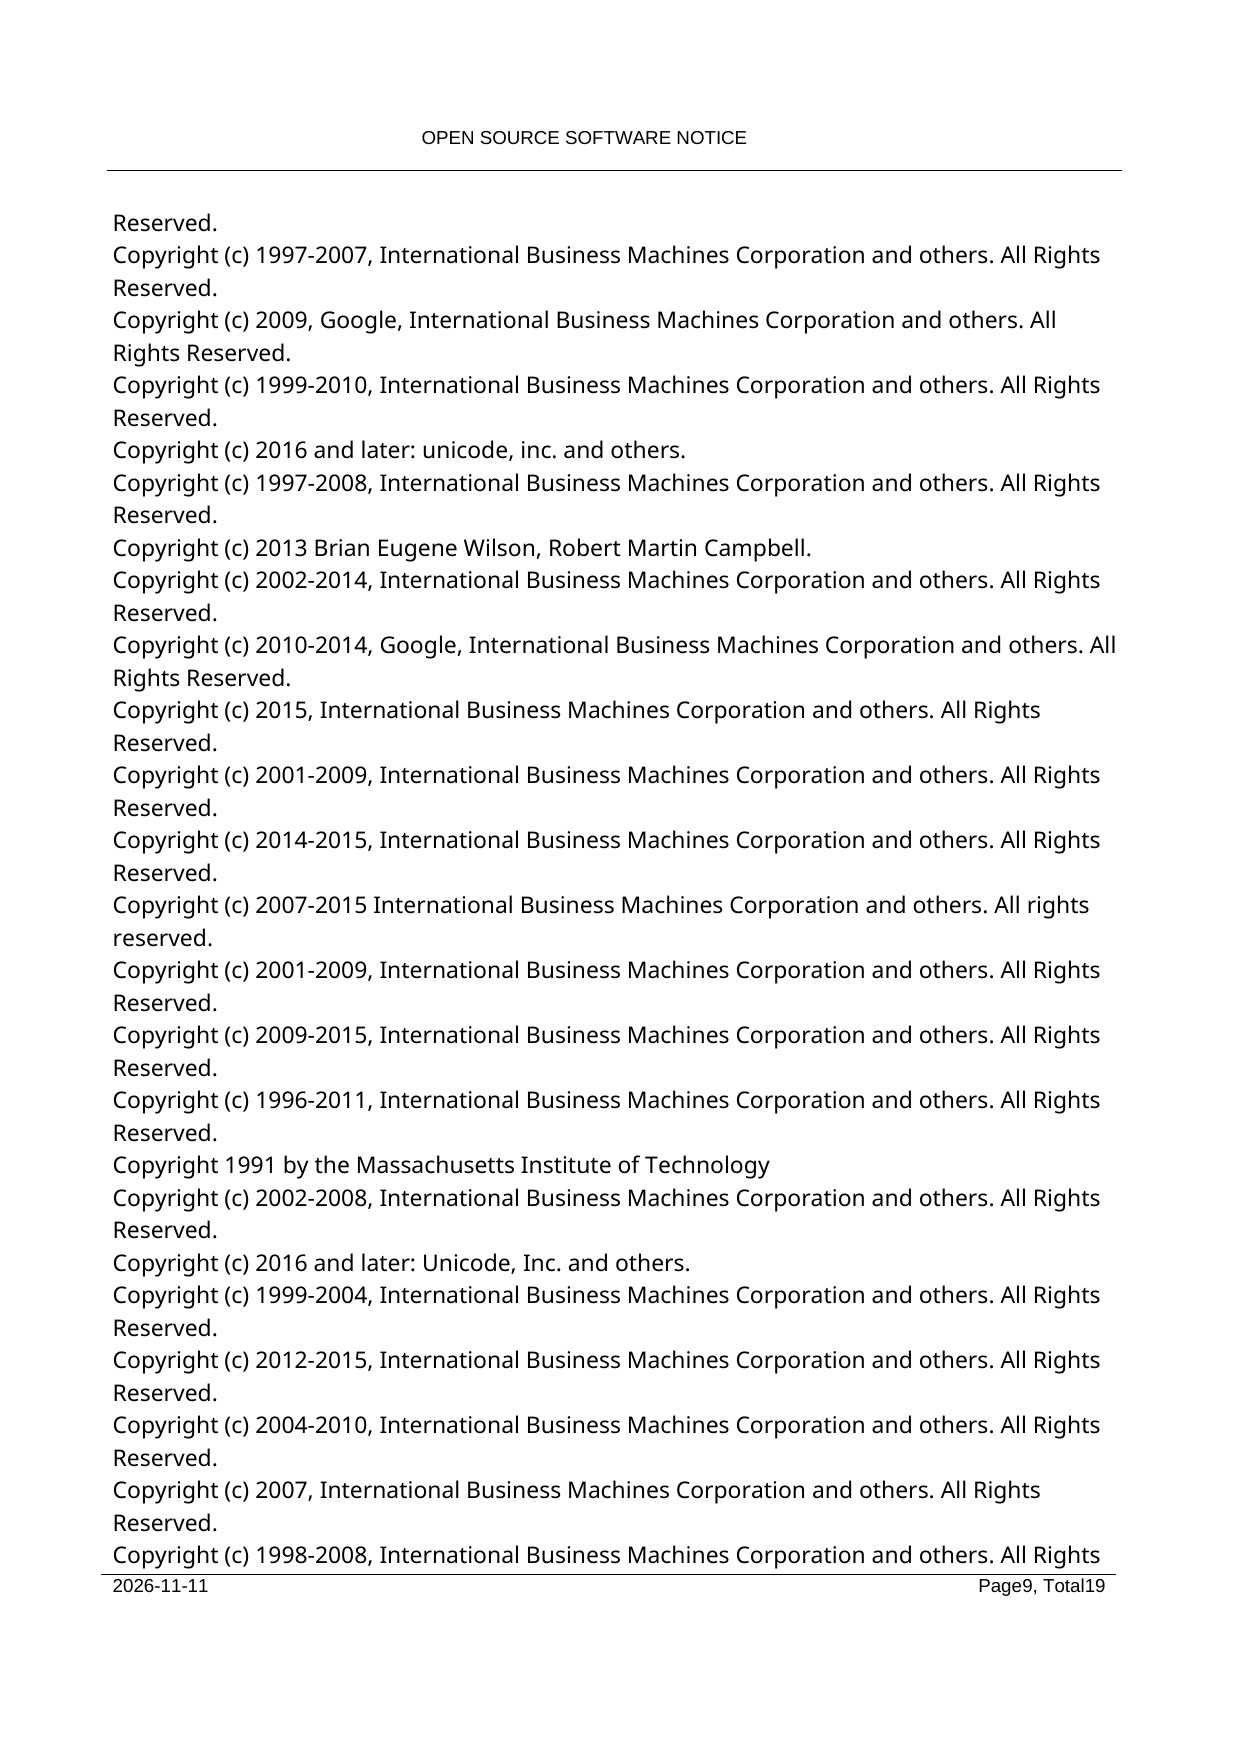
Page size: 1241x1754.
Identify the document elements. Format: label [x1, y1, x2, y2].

text [112, 206, 1128, 1571]
